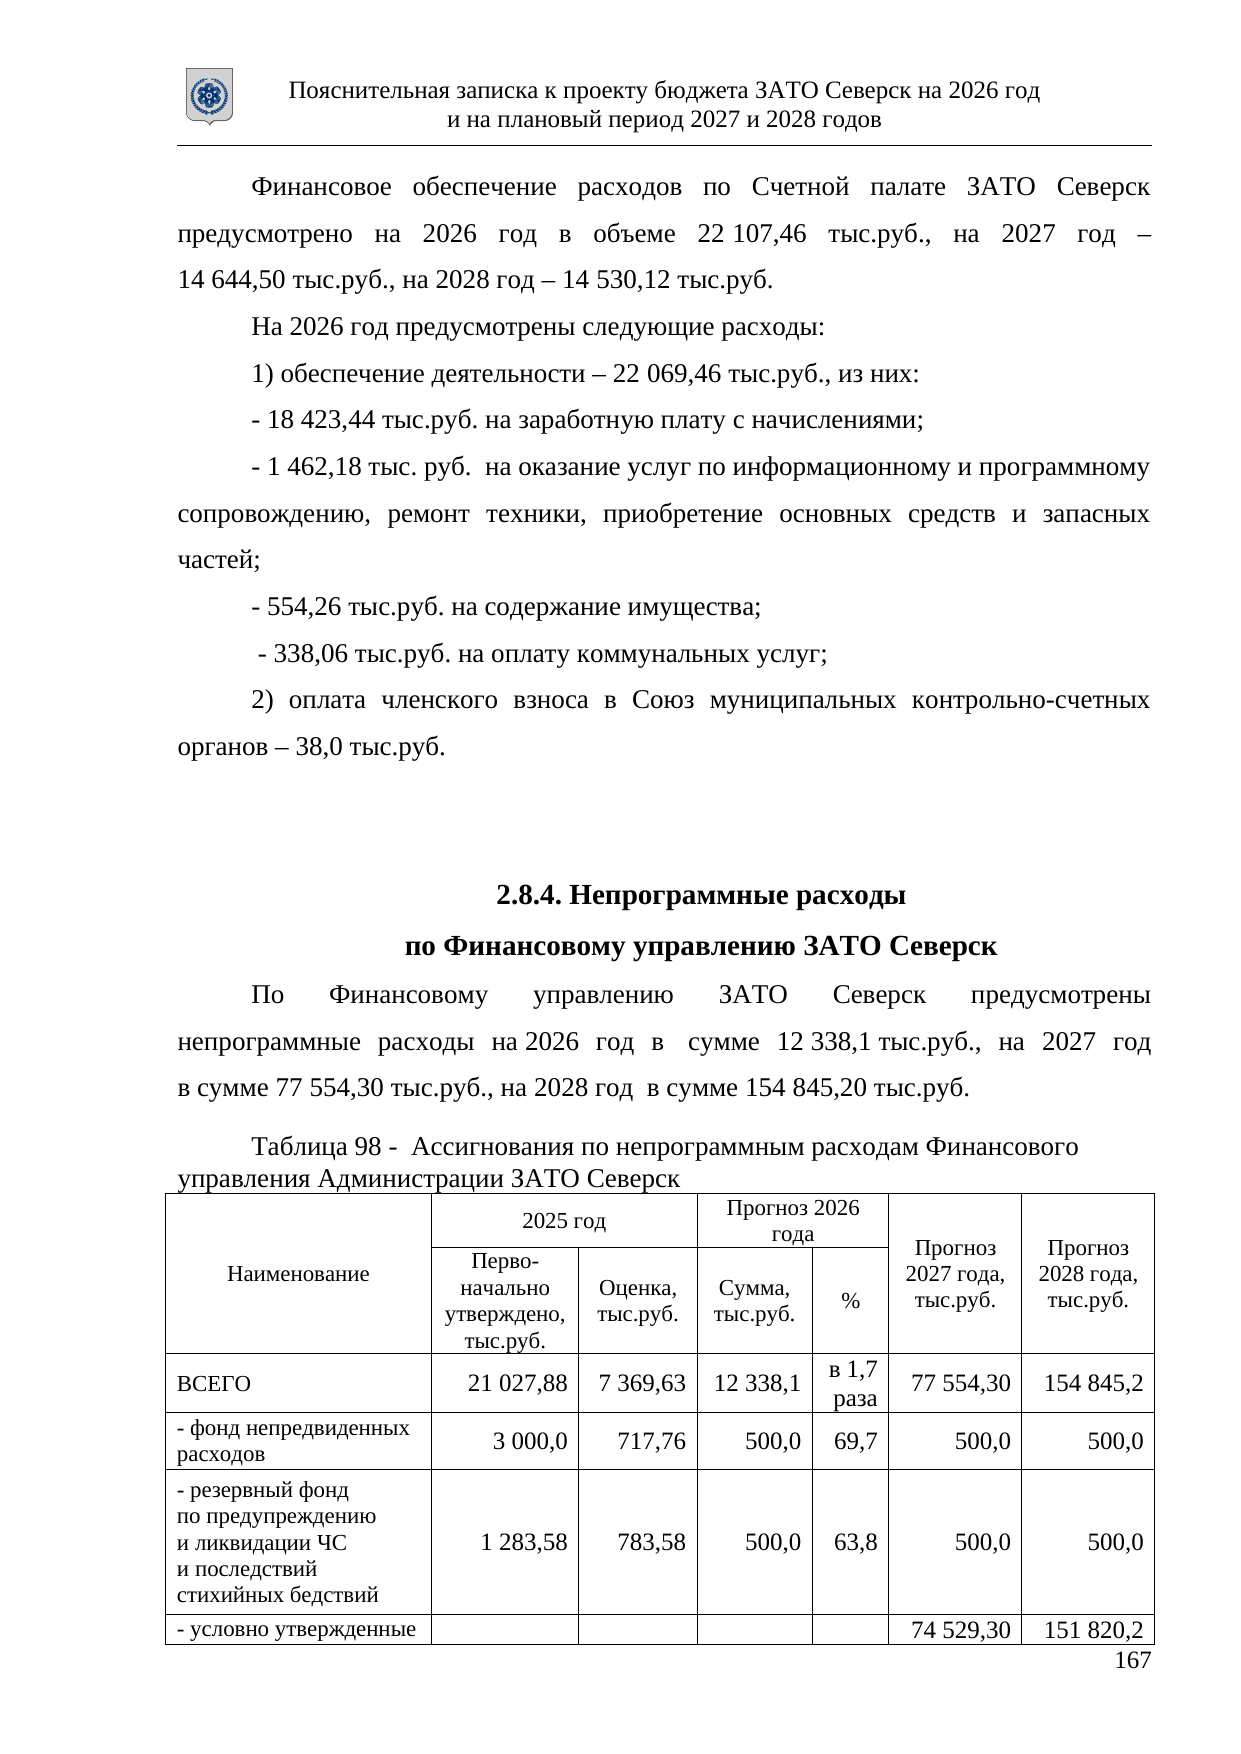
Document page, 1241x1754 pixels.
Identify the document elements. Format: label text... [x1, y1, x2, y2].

text Таблица 98 - Ассигнования по непрограммным расходам Финансового управления Администрации ЗАТО Северск [177, 1131, 1152, 1193]
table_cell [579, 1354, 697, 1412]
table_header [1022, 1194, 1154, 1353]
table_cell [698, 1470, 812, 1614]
picture [186, 68, 233, 126]
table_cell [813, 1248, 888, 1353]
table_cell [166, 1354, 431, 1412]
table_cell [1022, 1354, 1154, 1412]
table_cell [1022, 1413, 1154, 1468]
text - 18 423,44 тыс.руб. на заработную плату с начислениями; [177, 403, 1152, 434]
text По Финансовому управлению ЗАТО Северск предусмотрены непрограммные расходы на 2026 год в сумме 12 338,1 тыс.руб., на 2027 год в сумме 77 554,30 тыс.руб., на 2028 год в сумме 154 845,20 тыс.руб. [177, 978, 1152, 1102]
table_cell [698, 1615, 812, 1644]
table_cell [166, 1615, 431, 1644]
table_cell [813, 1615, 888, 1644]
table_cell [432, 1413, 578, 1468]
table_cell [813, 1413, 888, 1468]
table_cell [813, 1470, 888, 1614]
text 2.8.4. Непрограммные расходы [177, 877, 1152, 911]
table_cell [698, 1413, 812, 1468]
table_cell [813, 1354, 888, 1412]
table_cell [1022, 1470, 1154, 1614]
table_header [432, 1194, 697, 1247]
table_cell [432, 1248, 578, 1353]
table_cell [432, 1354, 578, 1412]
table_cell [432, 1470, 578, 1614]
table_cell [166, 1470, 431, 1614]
text 2) оплата членского взноса в Союз муниципальных контрольно-счетных органов – 38,0 тыс.руб. [177, 683, 1152, 761]
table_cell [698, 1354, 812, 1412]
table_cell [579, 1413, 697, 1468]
text 1) обеспечение деятельности – 22 069,46 тыс.руб., из них: [177, 357, 1152, 388]
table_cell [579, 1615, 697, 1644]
text по Финансовому управлению ЗАТО Северск [177, 928, 1152, 961]
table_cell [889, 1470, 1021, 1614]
text - 1 462,18 тыс. руб. на оказание услуг по информационному и программному сопровождению, ремонт техники, приобретение основных средств и запасных частей; [177, 450, 1152, 574]
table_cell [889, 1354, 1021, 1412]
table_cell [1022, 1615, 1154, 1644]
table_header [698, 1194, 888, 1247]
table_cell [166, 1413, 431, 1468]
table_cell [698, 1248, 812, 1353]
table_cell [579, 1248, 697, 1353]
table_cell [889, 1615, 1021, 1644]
text На 2026 год предусмотрены следующие расходы: [177, 310, 1152, 341]
text Финансовое обеспечение расходов по Счетной палате ЗАТО Северск предусмотрено на 2026 год в объеме 22 107,46 тыс.руб., на 2027 год – 14 644,50 тыс.руб., на 2028 год – 14 530,12 тыс.руб. [177, 170, 1152, 294]
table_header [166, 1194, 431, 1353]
text - 554,26 тыс.руб. на содержание имущества; [177, 590, 1152, 621]
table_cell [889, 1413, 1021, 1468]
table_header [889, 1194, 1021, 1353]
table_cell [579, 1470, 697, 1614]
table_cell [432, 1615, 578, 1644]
text - 338,06 тыс.руб. на оплату коммунальных услуг; [177, 637, 1152, 668]
